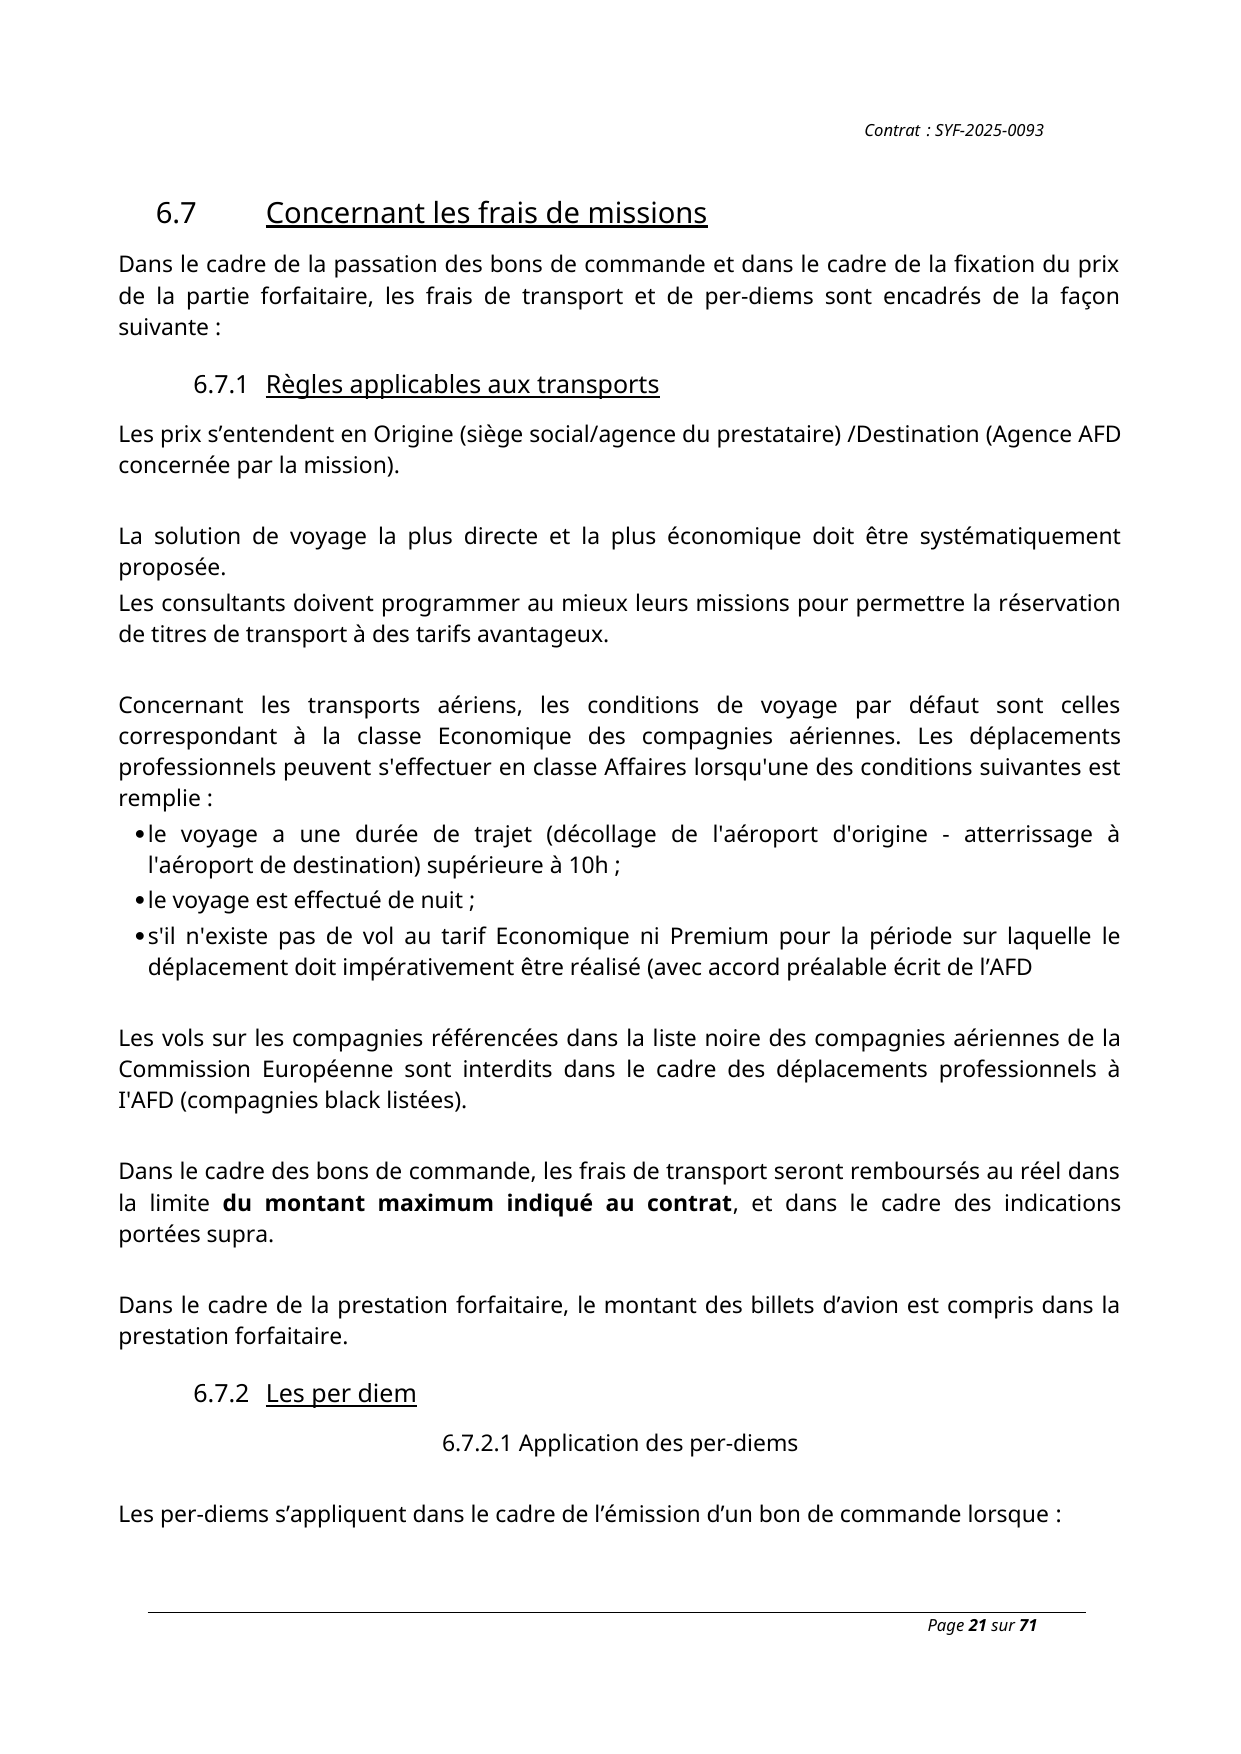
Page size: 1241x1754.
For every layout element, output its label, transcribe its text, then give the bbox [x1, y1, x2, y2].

list s'il n'existe pas de vol au tarif Economique ni Premium pour la période sur laquelle le déplacement doit impérativement être réalisé (avec accord préalable écrit de l’AFD [136, 920, 1122, 982]
text Les prix s’entendent en Origine (siège social/agence du prestataire) /Destination (Agence AFD concernée par la mission). [118, 418, 1122, 480]
text Les per diem [193, 1376, 1122, 1410]
text Les vols sur les compagnies référencées dans la liste noire des compagnies aériennes de la Commission Européenne sont interdits dans le cadre des déplacements professionnels à I'AFD (compagnies black listées). [118, 1022, 1122, 1116]
text Concernant les frais de missions [156, 192, 1122, 232]
text Dans le cadre de la passation des bons de commande et dans le cadre de la fixation du prix de la partie forfaitaire, les frais de transport et de per-diems sont encadrés de la façon suivante : [118, 248, 1122, 342]
text Règles applicables aux transports [193, 367, 1122, 401]
text 6.7.2.1 Application des per-diems [118, 1427, 1122, 1458]
text Dans le cadre des bons de commande, les frais de transport seront remboursés au réel dans la limite du montant maximum indiqué au contrat, et dans le cadre des indications portées supra. [118, 1155, 1122, 1249]
text Concernant les transports aériens, les conditions de voyage par défaut sont celles correspondant à la classe Economique des compagnies aériennes. Les déplacements professionnels peuvent s'effectuer en classe Affaires lorsqu'une des conditions suivantes est remplie : [118, 689, 1122, 814]
list le voyage est effectué de nuit ; [136, 884, 1122, 916]
text Les per-diems s’appliquent dans le cadre de l’émission d’un bon de commande lorsque : [118, 1498, 1122, 1529]
text Dans le cadre de la prestation forfaitaire, le montant des billets d’avion est compris dans la prestation forfaitaire. [118, 1289, 1122, 1351]
text La solution de voyage la plus directe et la plus économique doit être systématiquement proposée. [118, 520, 1122, 582]
text Les consultants doivent programmer au mieux leurs missions pour permettre la réservation de titres de transport à des tarifs avantageux. [118, 587, 1122, 649]
list le voyage a une durée de trajet (décollage de l'aéroport d'origine - atterrissage à l'aéroport de destination) supérieure à 10h ; [136, 818, 1122, 880]
